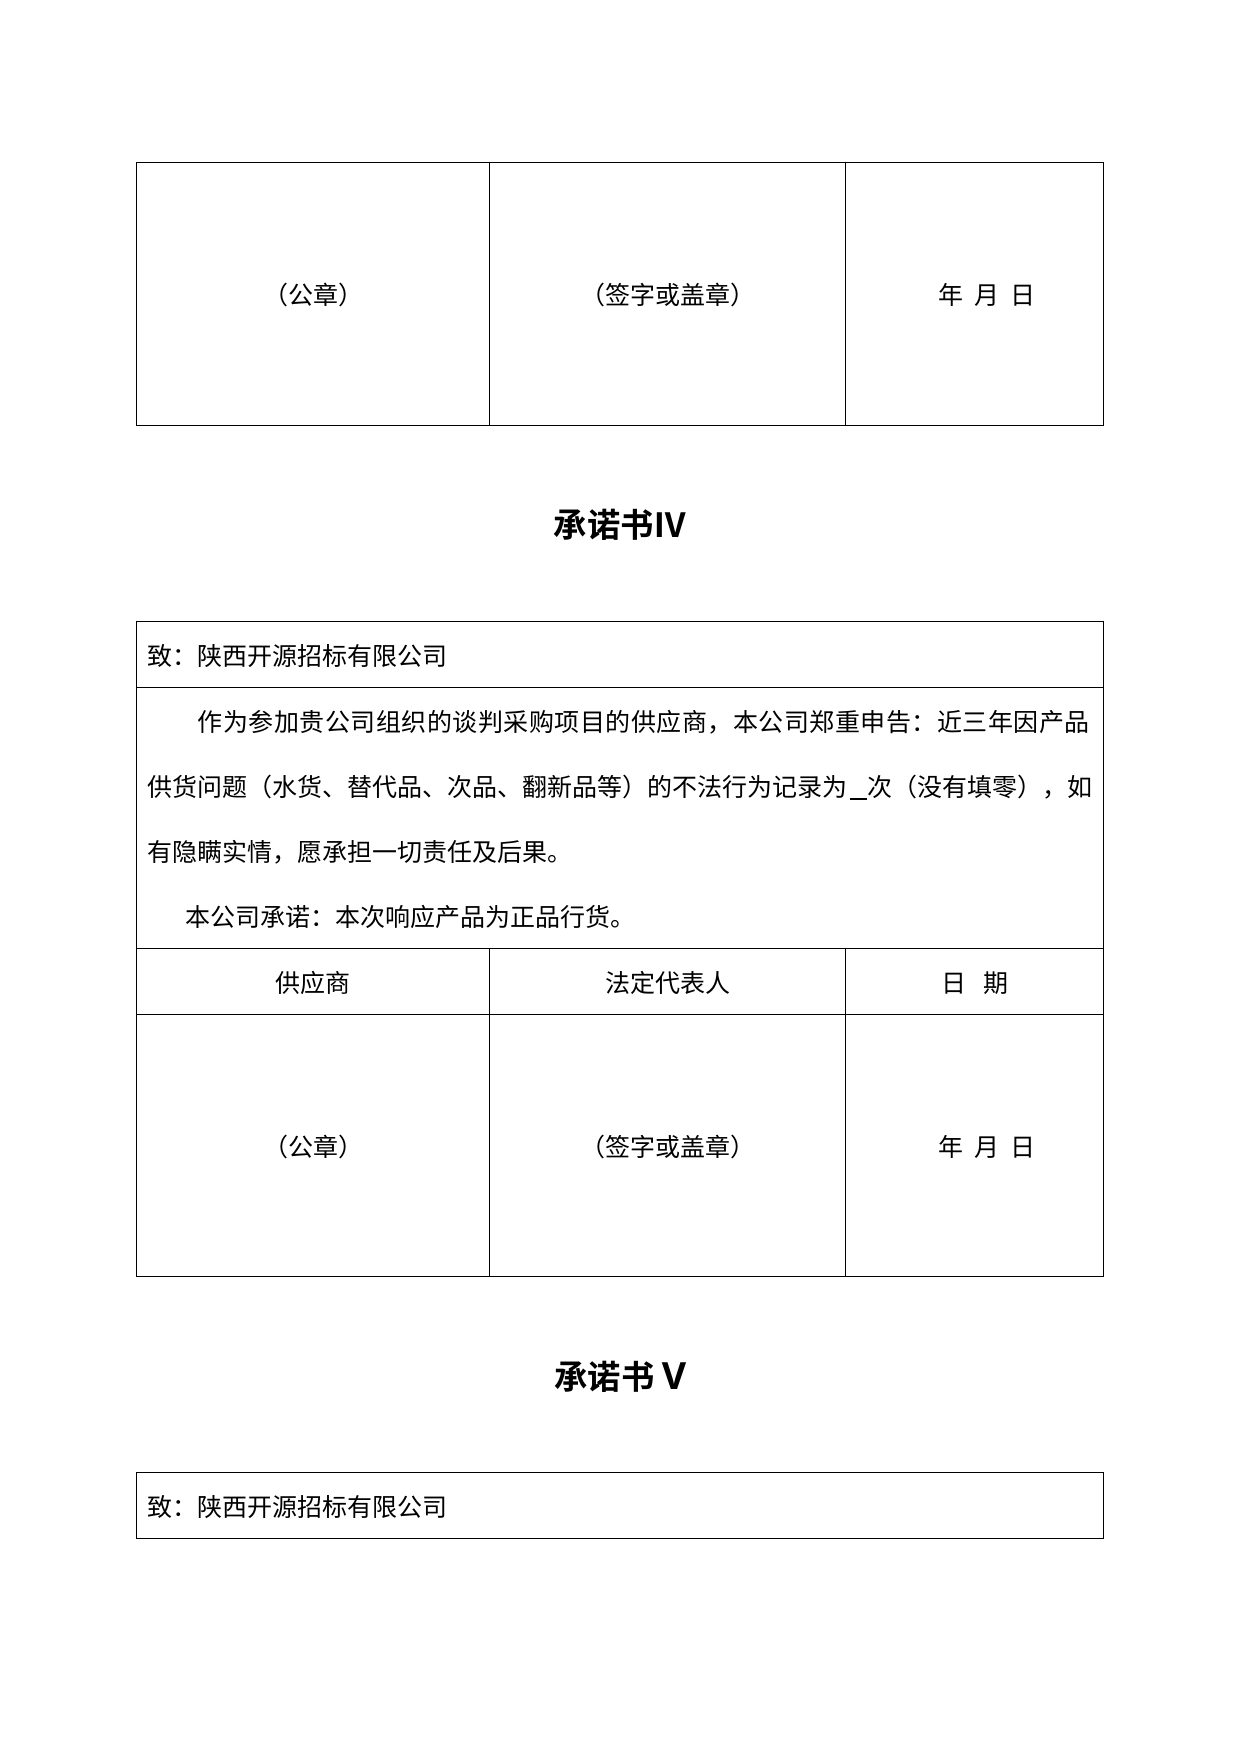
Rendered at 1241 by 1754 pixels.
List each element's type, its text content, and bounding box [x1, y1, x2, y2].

table_cell 日 期 [846, 949, 1103, 1014]
text 承诺书Ⅳ [187, 491, 1053, 556]
table_cell 法定代表人 [490, 949, 845, 1014]
table_cell （公章） [137, 1015, 489, 1276]
table_cell 年 月 日 [846, 1015, 1103, 1276]
table_header 致：陕西开源招标有限公司 [137, 622, 1103, 687]
table_cell （公章） [137, 163, 489, 424]
table_cell （签字或盖章） [490, 163, 845, 424]
text 承诺书V [187, 1342, 1053, 1407]
table_cell 供应商 [137, 949, 489, 1014]
table_cell （签字或盖章） [490, 1015, 845, 1276]
table_header 致：陕西开源招标有限公司 [137, 1473, 1103, 1538]
table_cell 作为参加贵公司组织的谈判采购项目的供应商，本公司郑重申告：近三年因产品供货问题（水货、替代品、次品、翻新品等）的不法行为记录为 次（没有填零），如有隐瞒实情，愿承担一切责任及后果。 本公司承诺：本次响应产品为正品行货。 [137, 688, 1103, 948]
table_cell 年 月 日 [846, 163, 1103, 424]
